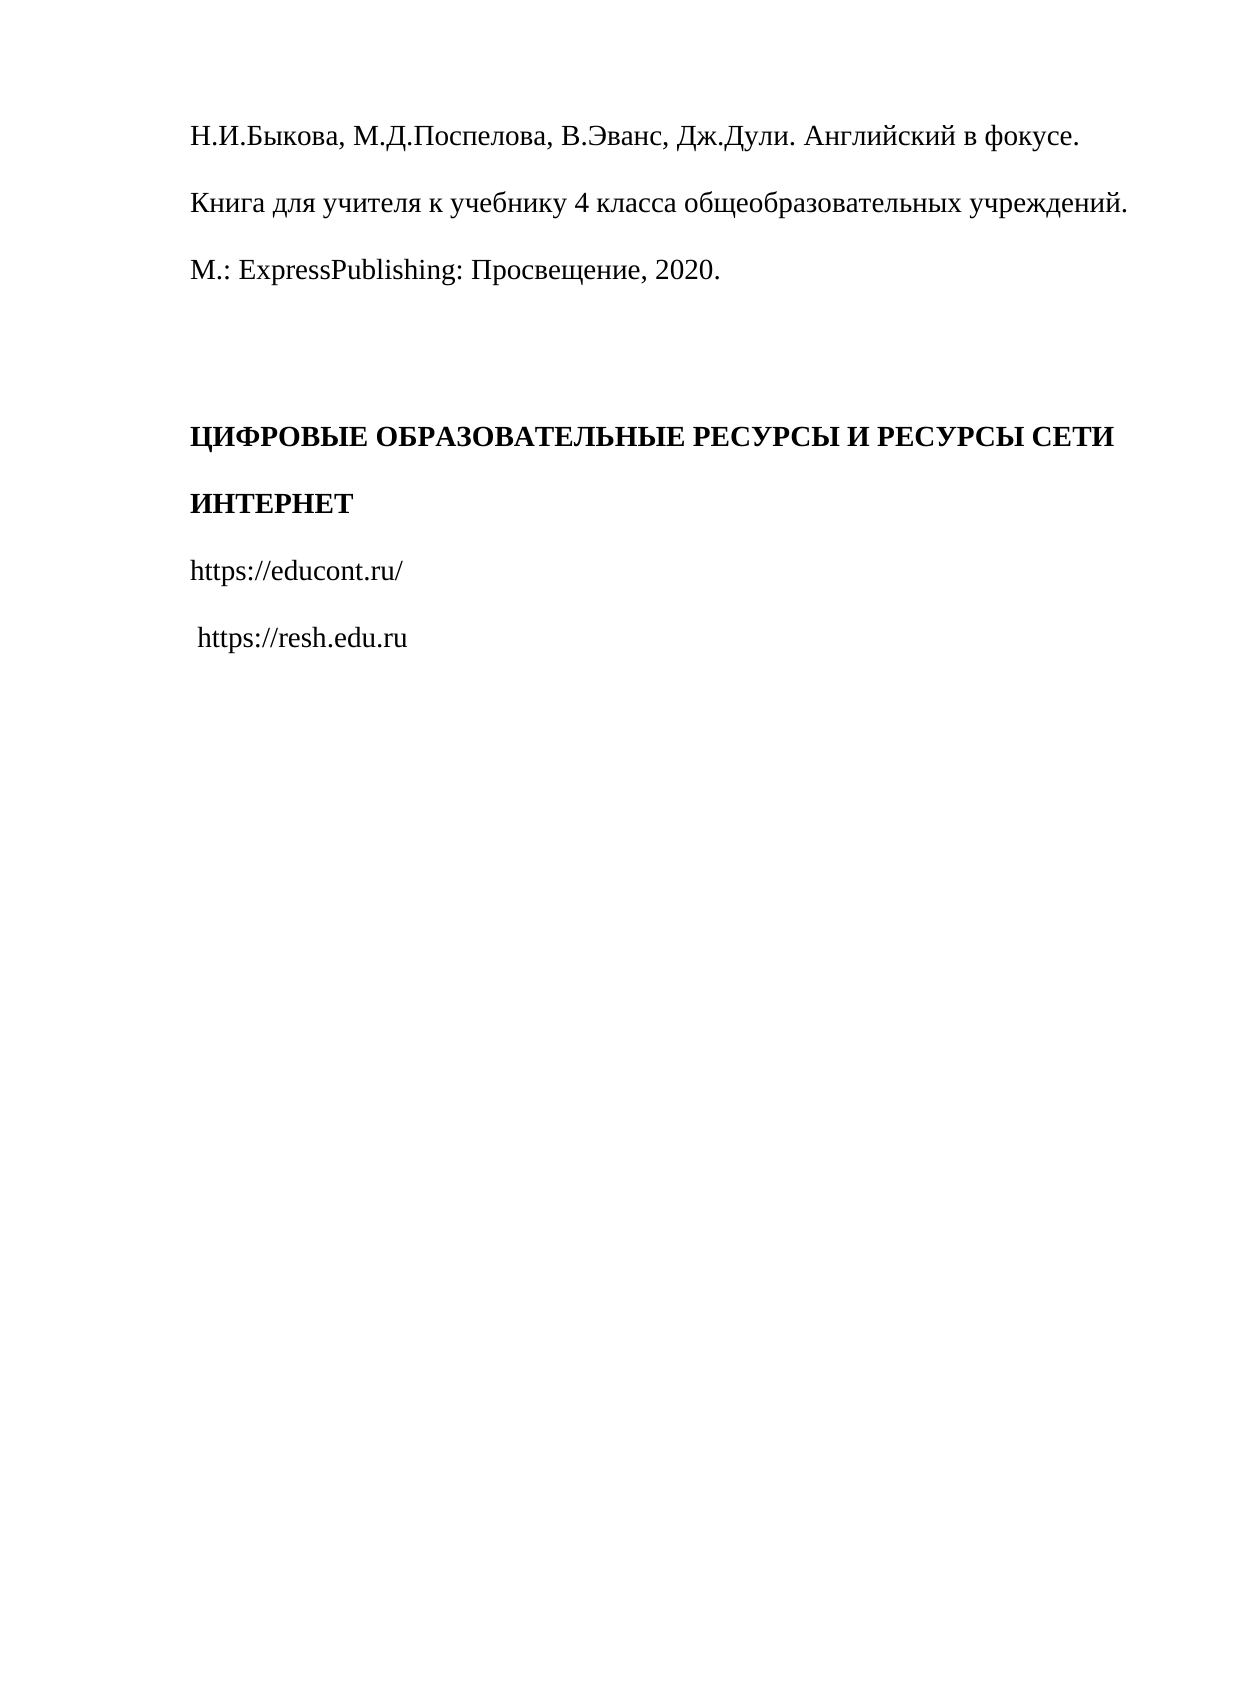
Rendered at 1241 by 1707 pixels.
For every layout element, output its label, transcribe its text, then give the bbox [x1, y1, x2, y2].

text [190, 118, 1152, 353]
text ЦИФРОВЫЕ ОБРАЗОВАТЕЛЬНЫЕ РЕСУРСЫ И РЕСУРСЫ СЕТИ ИНТЕРНЕТ [190, 419, 1152, 519]
text ​​‌https://educont.ru/ https://resh.edu.ru ‌​ [190, 553, 1152, 721]
